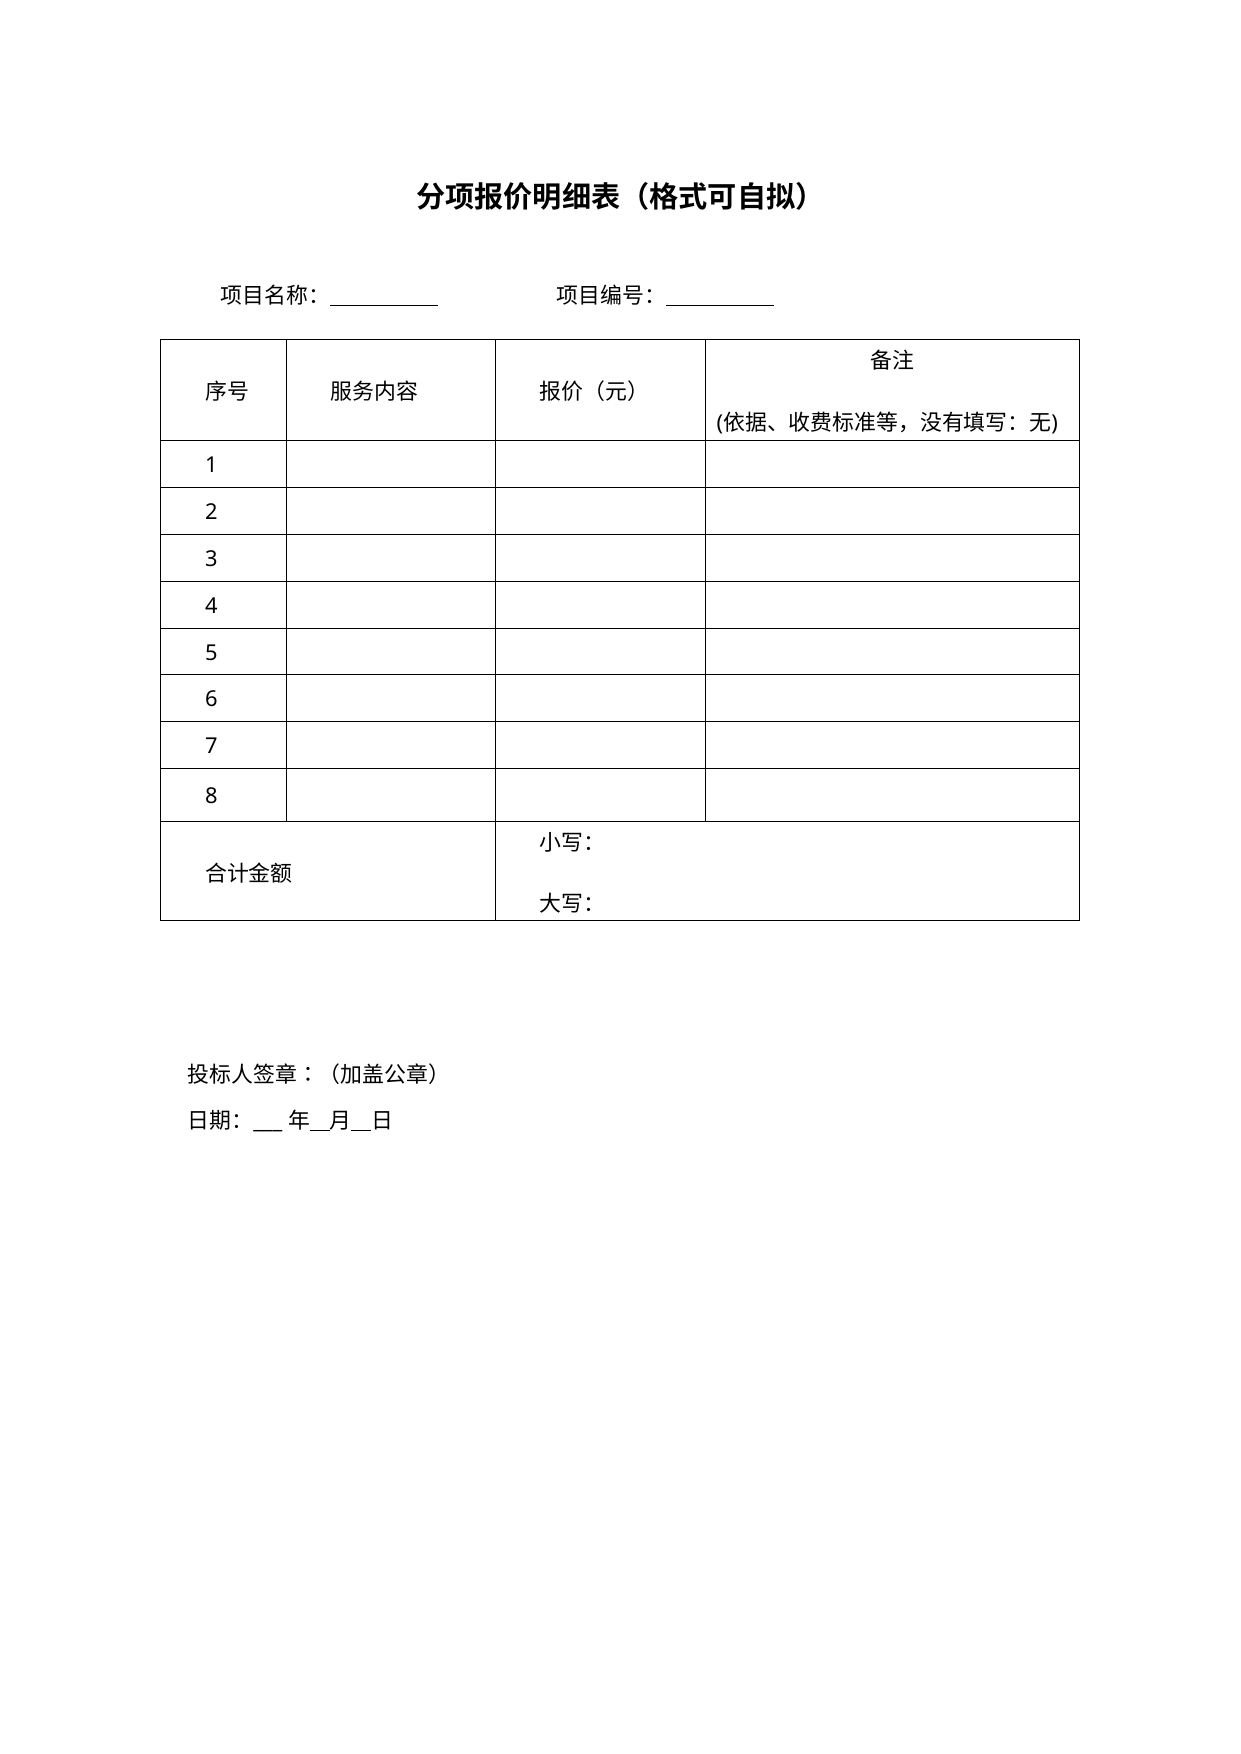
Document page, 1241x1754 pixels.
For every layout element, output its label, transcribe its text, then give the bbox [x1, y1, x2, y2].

table_cell [496, 722, 705, 768]
table_cell [287, 441, 495, 487]
table_cell 1 [161, 441, 286, 487]
text 分项报价明细表（格式可自拟） [187, 162, 1053, 227]
table_cell 8 [161, 769, 286, 821]
table_cell [496, 675, 705, 721]
table_cell 小写： 大写： [496, 822, 1079, 920]
table_cell [287, 535, 495, 581]
table_cell 合计金额 [161, 822, 495, 920]
table_cell [706, 722, 1079, 768]
table_cell [287, 488, 495, 534]
table_cell [287, 675, 495, 721]
text 日期：___ 年 月 日 [187, 1102, 1053, 1135]
table_cell [706, 441, 1079, 487]
table_header 服务内容 [287, 340, 495, 440]
text 投标人签章：（加盖公章） [187, 1057, 1053, 1090]
table_cell 3 [161, 535, 286, 581]
table_cell [496, 582, 705, 627]
table_cell [496, 441, 705, 487]
table_header 报价（元） [496, 340, 705, 440]
table_header 序号 [161, 340, 286, 440]
table_cell 6 [161, 675, 286, 721]
table_cell [287, 582, 495, 627]
table_cell [706, 769, 1079, 821]
table_cell [706, 629, 1079, 674]
table_cell [706, 675, 1079, 721]
text 项目名称： 项目编号： [187, 277, 1053, 310]
table_cell [496, 629, 705, 674]
table_cell [496, 769, 705, 821]
table_cell 7 [161, 722, 286, 768]
table_cell [706, 582, 1079, 627]
table_cell [706, 488, 1079, 534]
table_cell [496, 488, 705, 534]
table_cell 5 [161, 629, 286, 674]
table_cell [706, 535, 1079, 581]
table_cell 4 [161, 582, 286, 627]
table_header 备注 (依据、收费标准等，没有填写：无) [706, 340, 1079, 440]
table_cell [287, 629, 495, 674]
table_cell [496, 535, 705, 581]
table_cell [287, 722, 495, 768]
table_cell 2 [161, 488, 286, 534]
table_cell [287, 769, 495, 821]
